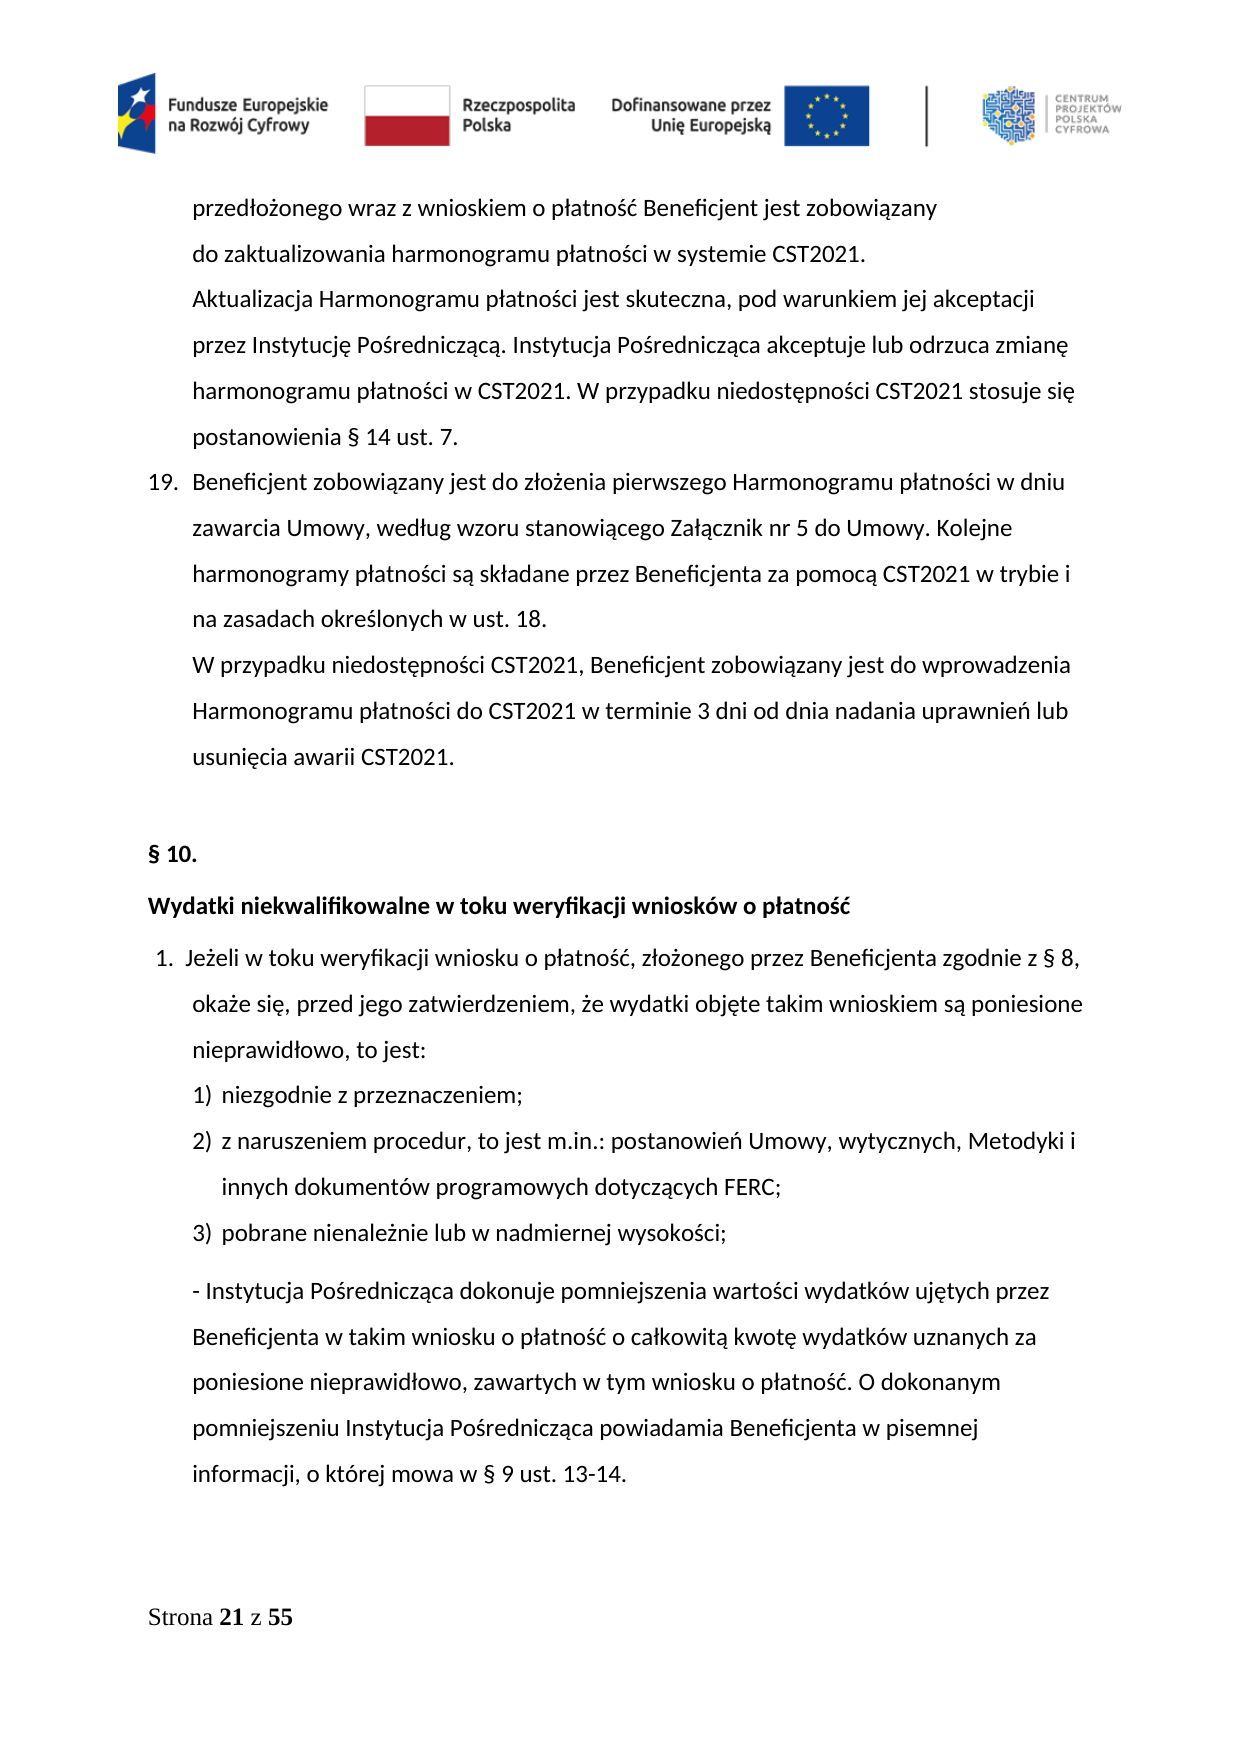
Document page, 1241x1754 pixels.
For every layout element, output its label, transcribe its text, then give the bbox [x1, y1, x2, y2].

list z naruszeniem procedur, to jest m.in.: postanowień Umowy, wytycznych, Metodyki i innych dokumentów programowych dotyczących FERC; [192, 1125, 1093, 1202]
list Beneficjent zobowiązany jest do złożenia pierwszego Harmonogramu płatności w dniu zawarcia Umowy, według wzoru stanowiącego Załącznik nr 5 do Umowy. Kolejne harmonogramy płatności są składane przez Beneficjenta za pomocą CST2021 w trybie i na zasadach określonych w ust. 18. W przypadku niedostępności CST2021, Beneficjent zobowiązany jest do wprowadzenia Harmonogramu płatności do CST2021 w terminie 3 dni od dnia nadania uprawnień lub usunięcia awarii CST2021. [147, 466, 1093, 771]
picture [118, 73, 1122, 154]
text § 10. [148, 838, 1093, 869]
text - Instytucja Pośrednicząca dokonuje pomniejszenia wartości wydatków ujętych przez Beneficjenta w takim wniosku o płatność o całkowitą kwotę wydatków uznanych za poniesione nieprawidłowo, zawartych w tym wniosku o płatność. O dokonanym pomniejszeniu Instytucja Pośrednicząca powiadamia Beneficjenta w pisemnej informacji, o której mowa w § 9 ust. 13-14. [192, 1275, 1093, 1488]
list niezgodnie z przeznaczeniem; [192, 1079, 1093, 1110]
list Jeżeli w toku weryfikacji wniosku o płatność, złożonego przez Beneficjenta zgodnie z § 8, okaże się, przed jego zatwierdzeniem, że wydatki objęte takim wnioskiem są poniesione nieprawidłowo, to jest: [155, 942, 1093, 1064]
list pobrane nienależnie lub w nadmiernej wysokości; [192, 1217, 1093, 1247]
text Wydatki niekwalifikowalne w toku weryfikacji wniosków o płatność [148, 890, 1093, 921]
